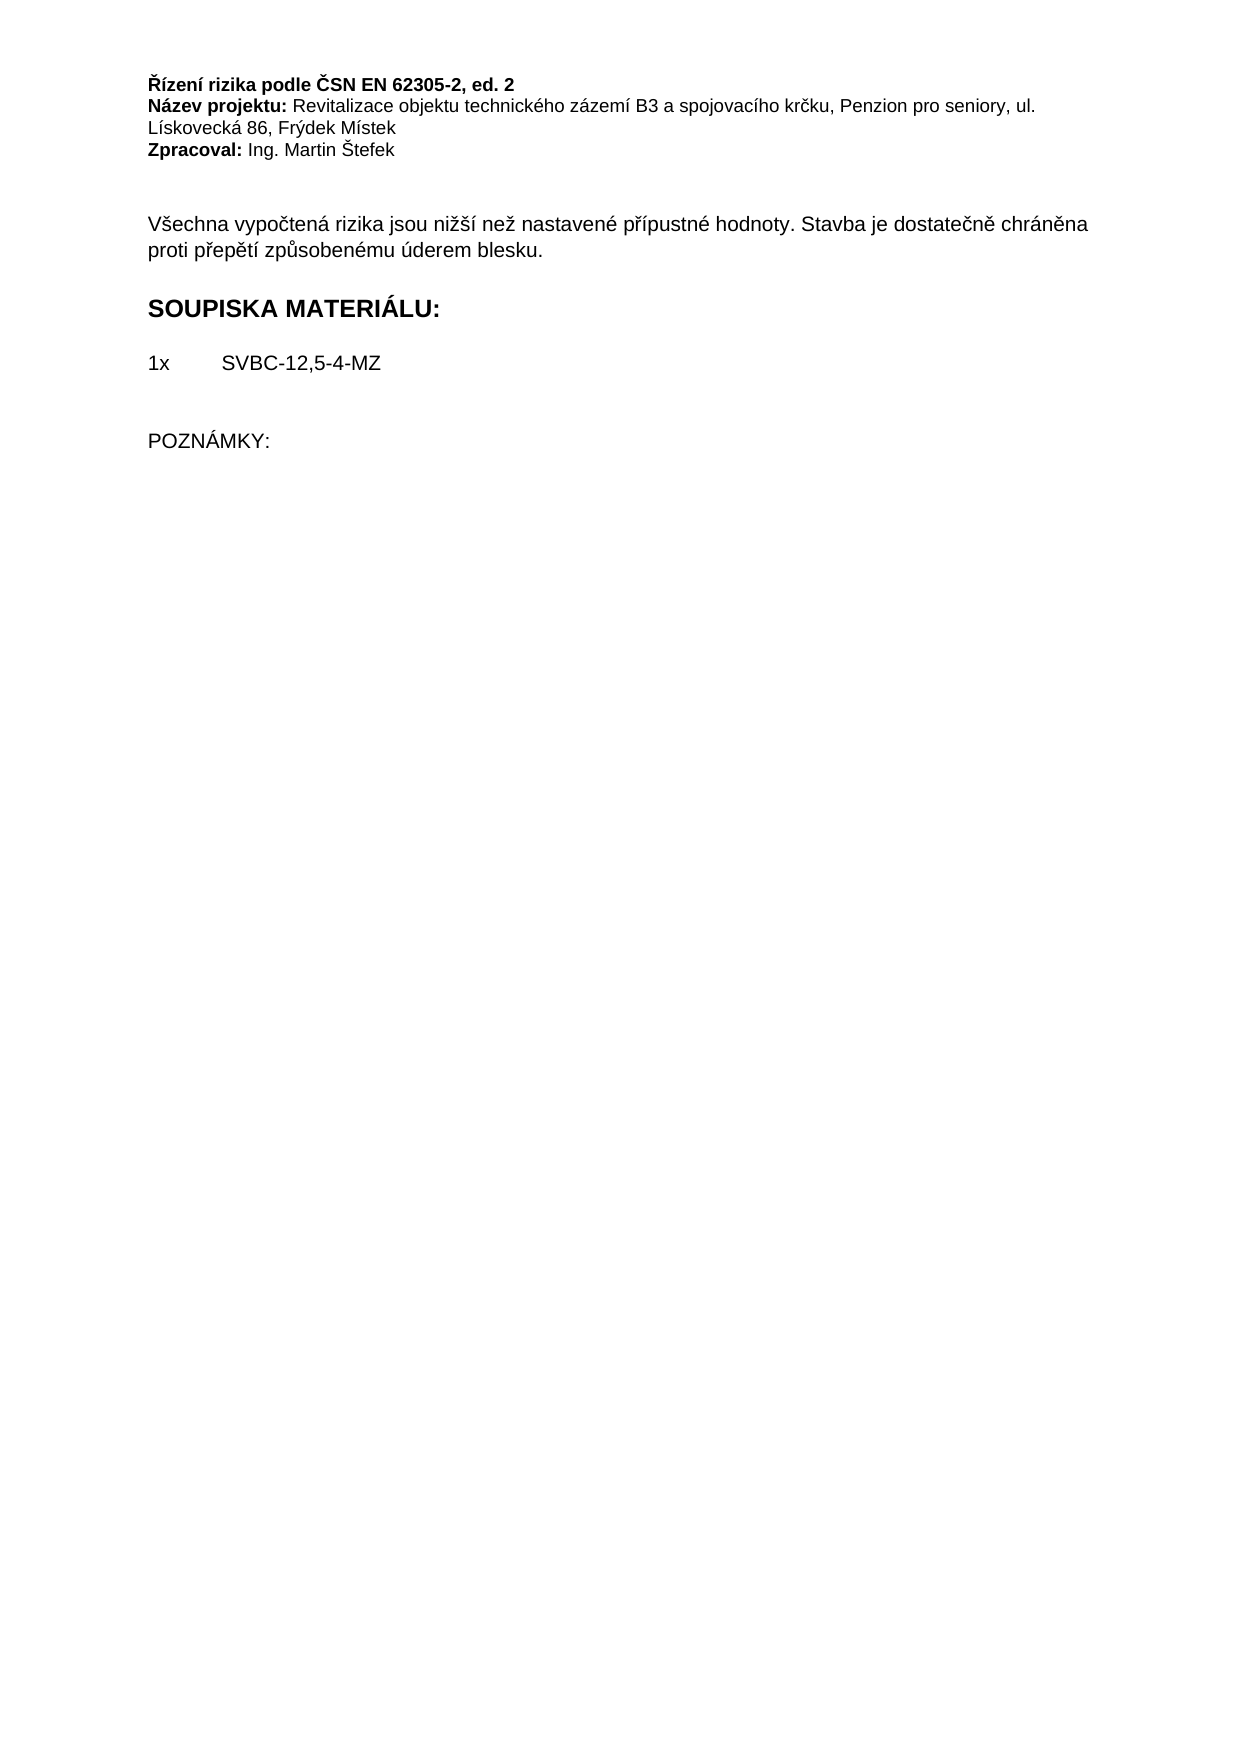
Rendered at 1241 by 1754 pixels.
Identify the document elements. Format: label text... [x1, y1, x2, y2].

text POZNÁMKY: [148, 429, 1093, 453]
text Všechna vypočtená rizika jsou nižší než nastavené přípustné hodnoty. Stavba je dostatečně chráněna proti přepětí způsobenému úderem blesku. [148, 212, 1093, 261]
text SOUPISKA MATERIÁLU: [148, 294, 1093, 323]
text 1x SVBC-12,5-4-MZ [148, 351, 1093, 375]
